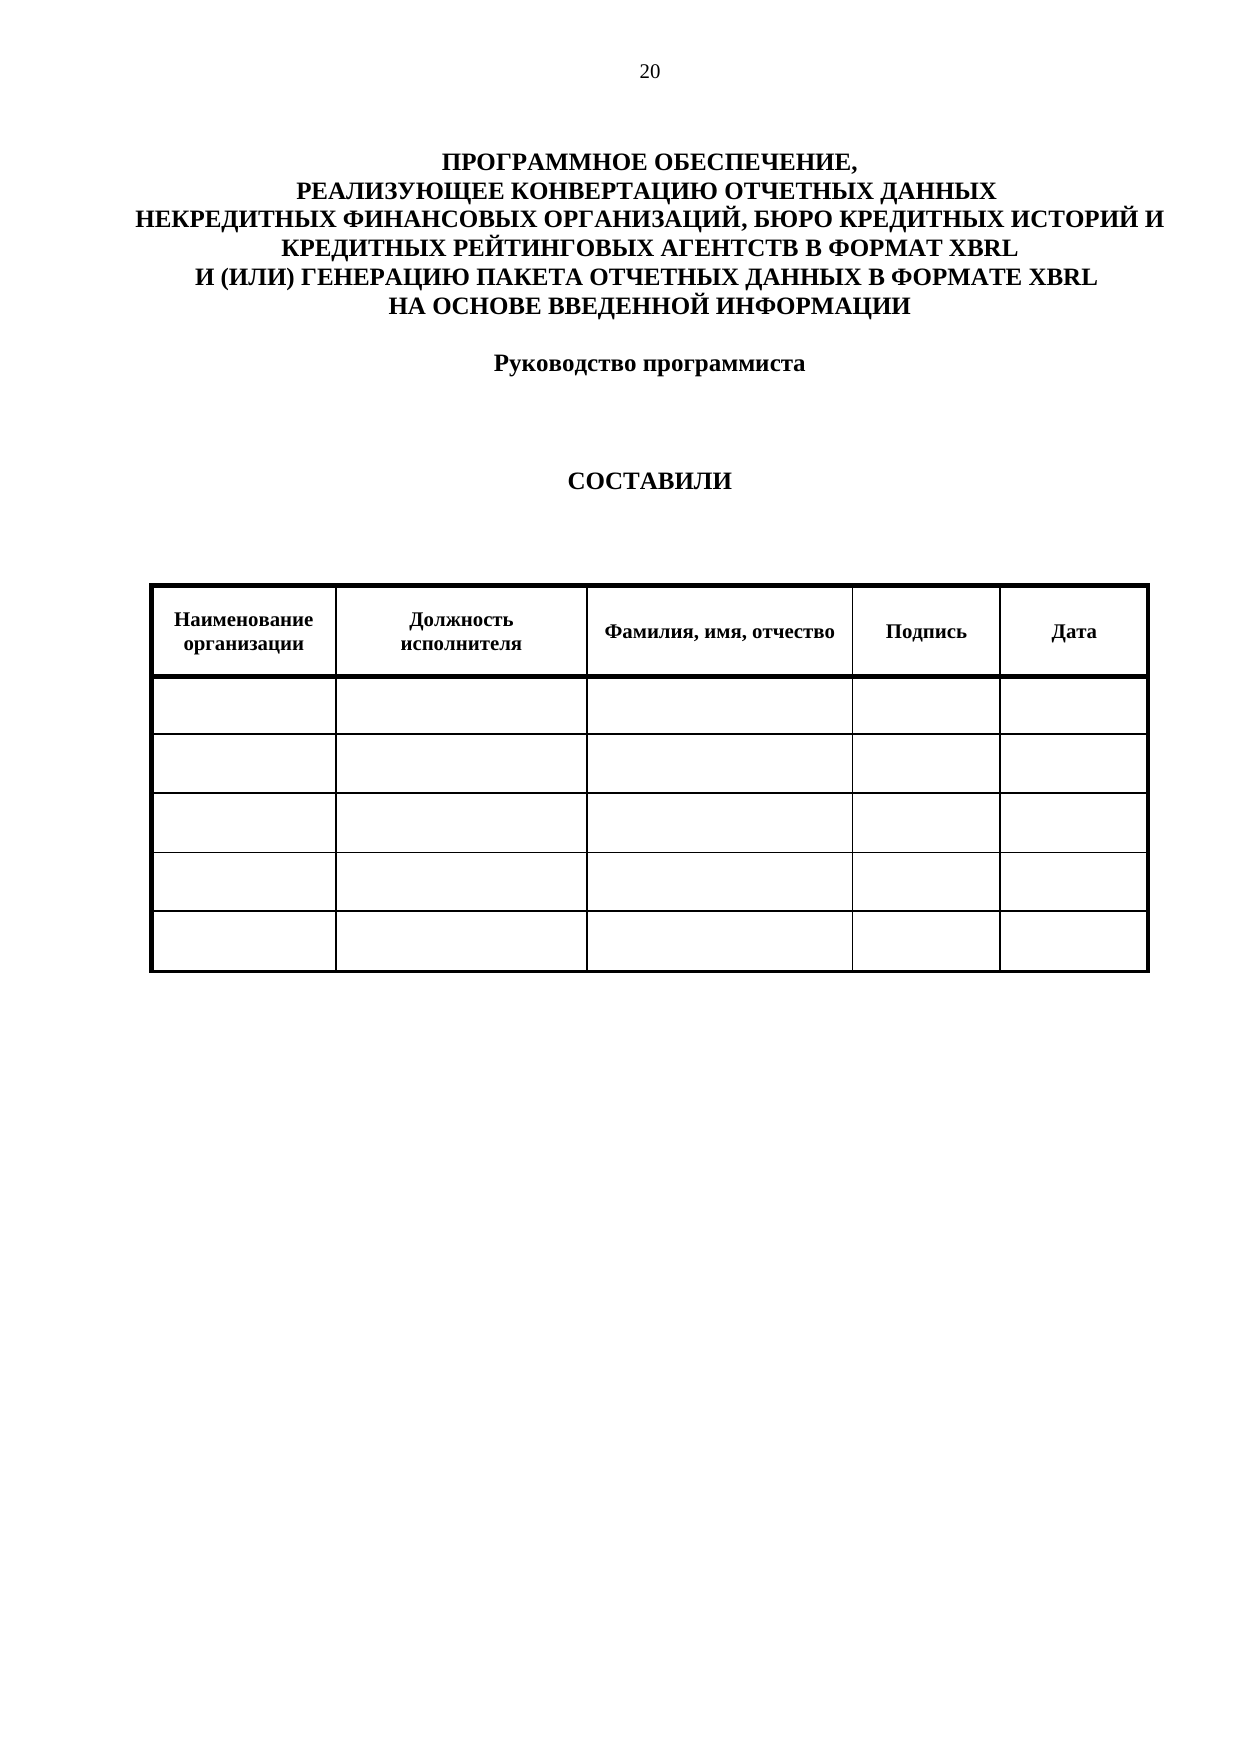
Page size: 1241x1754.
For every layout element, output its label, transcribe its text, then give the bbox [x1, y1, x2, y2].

table_cell [1001, 679, 1146, 733]
table_cell [588, 853, 852, 910]
text Руководство программиста [118, 348, 1181, 377]
table_header Наименование организации [154, 588, 335, 674]
table_cell [154, 794, 335, 851]
table_cell [588, 735, 852, 792]
table_cell [337, 735, 586, 792]
text программноЕ обеспечениЕ, [118, 147, 1181, 176]
table_cell [154, 735, 335, 792]
table_header Подпись [853, 588, 999, 674]
table_cell [588, 679, 852, 733]
table_cell [853, 735, 999, 792]
table_cell [337, 912, 586, 969]
table_cell [1001, 735, 1146, 792]
table_cell [588, 912, 852, 969]
table_cell [337, 853, 586, 910]
table_cell [1001, 912, 1146, 969]
table_cell [154, 853, 335, 910]
table_cell [154, 679, 335, 733]
table_cell [853, 912, 999, 969]
table_cell [1001, 853, 1146, 910]
text реализующеЕ конвертацию отчетных данных некредитных финансовых организаций, бюро кредитных историй и кредитных рейтинговых агентств в формат XBRL и (или) генерацию пакета отчетных данных в формате XBRL на основе введенной информации [118, 176, 1181, 319]
table_cell [154, 912, 335, 969]
table_cell [337, 679, 586, 733]
table_header Должность исполнителя [337, 588, 586, 674]
table_header Фамилия, имя, отчество [588, 588, 852, 674]
table_cell [588, 794, 852, 851]
table_cell [853, 794, 999, 851]
table_header Дата [1001, 588, 1146, 674]
table_cell [337, 794, 586, 851]
text СОСТАВИЛИ [118, 466, 1181, 494]
table_cell [1001, 794, 1146, 851]
table_cell [853, 853, 999, 910]
table_cell [853, 679, 999, 733]
